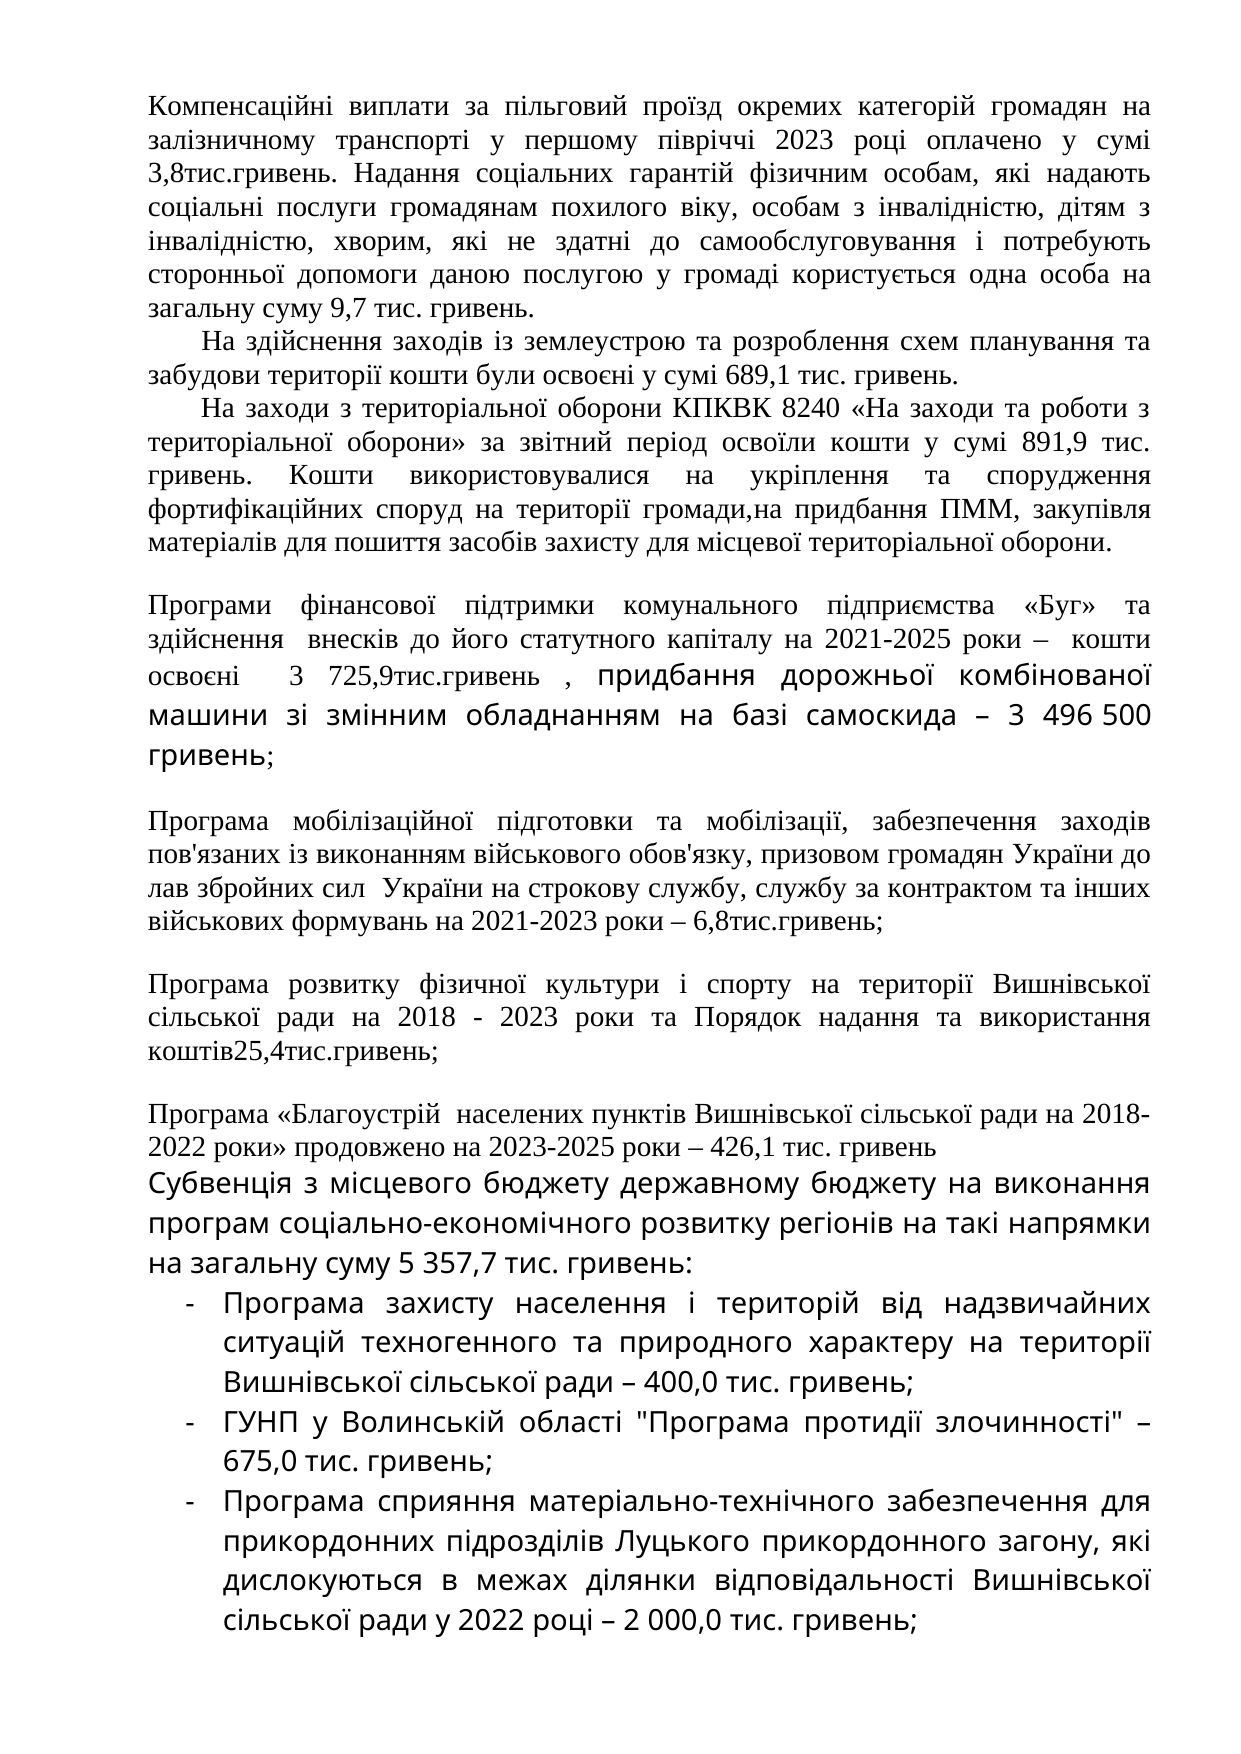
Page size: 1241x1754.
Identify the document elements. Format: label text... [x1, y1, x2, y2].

list Програма сприяння матеріально-технічного забезпечення для прикордонних підрозділів Луцького прикордонного загону, які дислокуються в межах ділянки відповідальності Вишнівської сільської ради у 2022 році – 2 000,0 тис. гривень; [185, 1480, 1152, 1639]
text Компенсаційні виплати за пільговий проїзд окремих категорій громадян на залізничному транспорті у першому півріччі 2023 році оплачено у сумі 3,8тис.гривень. Надання соціальних гарантій фізичним особам, які надають соціальні послуги громадянам похилого віку, особам з інвалідністю, дітям з інвалідністю, хворим, які не здатні до самообслуговування і потребують сторонньої допомоги даною послугою у громаді користується одна особа на загальну суму 9,7 тис. гривень. [148, 88, 1152, 323]
text На заходи з територіальної оборони КПКВК 8240 «На заходи та роботи з територіальної оборони» за звітний період освоїли кошти у сумі 891,9 тис. гривень. Кошти використовувалися на укріплення та спорудження фортифікаційних споруд на території громади,на придбання ПММ, закупівля матеріалів для пошиття засобів захисту для місцевої територіальної оборони. [148, 390, 1152, 558]
text Програми фінансової підтримки комунального підприємства «Буг» та здійснення внесків до його статутного капіталу на 2021-2025 роки – кошти освоєні 3 725,9тис.гривень , придбання дорожньої комбінованої машини зі змінним обладнанням на базі самоскида – 3 496 500 гривень; [148, 587, 1152, 773]
text На здійснення заходів із землеустрою та розроблення схем планування та забудови території кошти були освоєні у сумі 689,1 тис. гривень. [148, 323, 1152, 390]
list ГУНП у Волинській області "Програма протидії злочинності" – 675,0 тис. гривень; [185, 1401, 1152, 1480]
list Програма захисту населення і територій від надзвичайних ситуацій техногенного та природного характеру на території Вишнівської сільської ради – 400,0 тис. гривень; [185, 1282, 1152, 1401]
text Субвенція з місцевого бюджету державному бюджету на виконання програм соціально-економічного розвитку регіонів на такі напрямки на загальну суму 5 357,7 тис. гривень: [148, 1163, 1152, 1282]
text Програма «Благоустрій населених пунктів Вишнівської сільської ради на 2018-2022 роки» продовжено на 2023-2025 роки – 426,1 тис. гривень [148, 1096, 1152, 1163]
text Програма мобілізаційної підготовки та мобілізації, забезпечення заходів пов'язаних із виконанням військового обов'язку, призовом громадян України до лав збройних сил України на строкову службу, службу за контрактом та інших військових формувань на 2021-2023 роки – 6,8тис.гривень; [148, 803, 1152, 937]
text Програма розвитку фізичної культури і спорту на території Вишнівської сільської ради на 2018 - 2023 роки та Порядок надання та використання коштів25,4тис.гривень; [148, 966, 1152, 1067]
